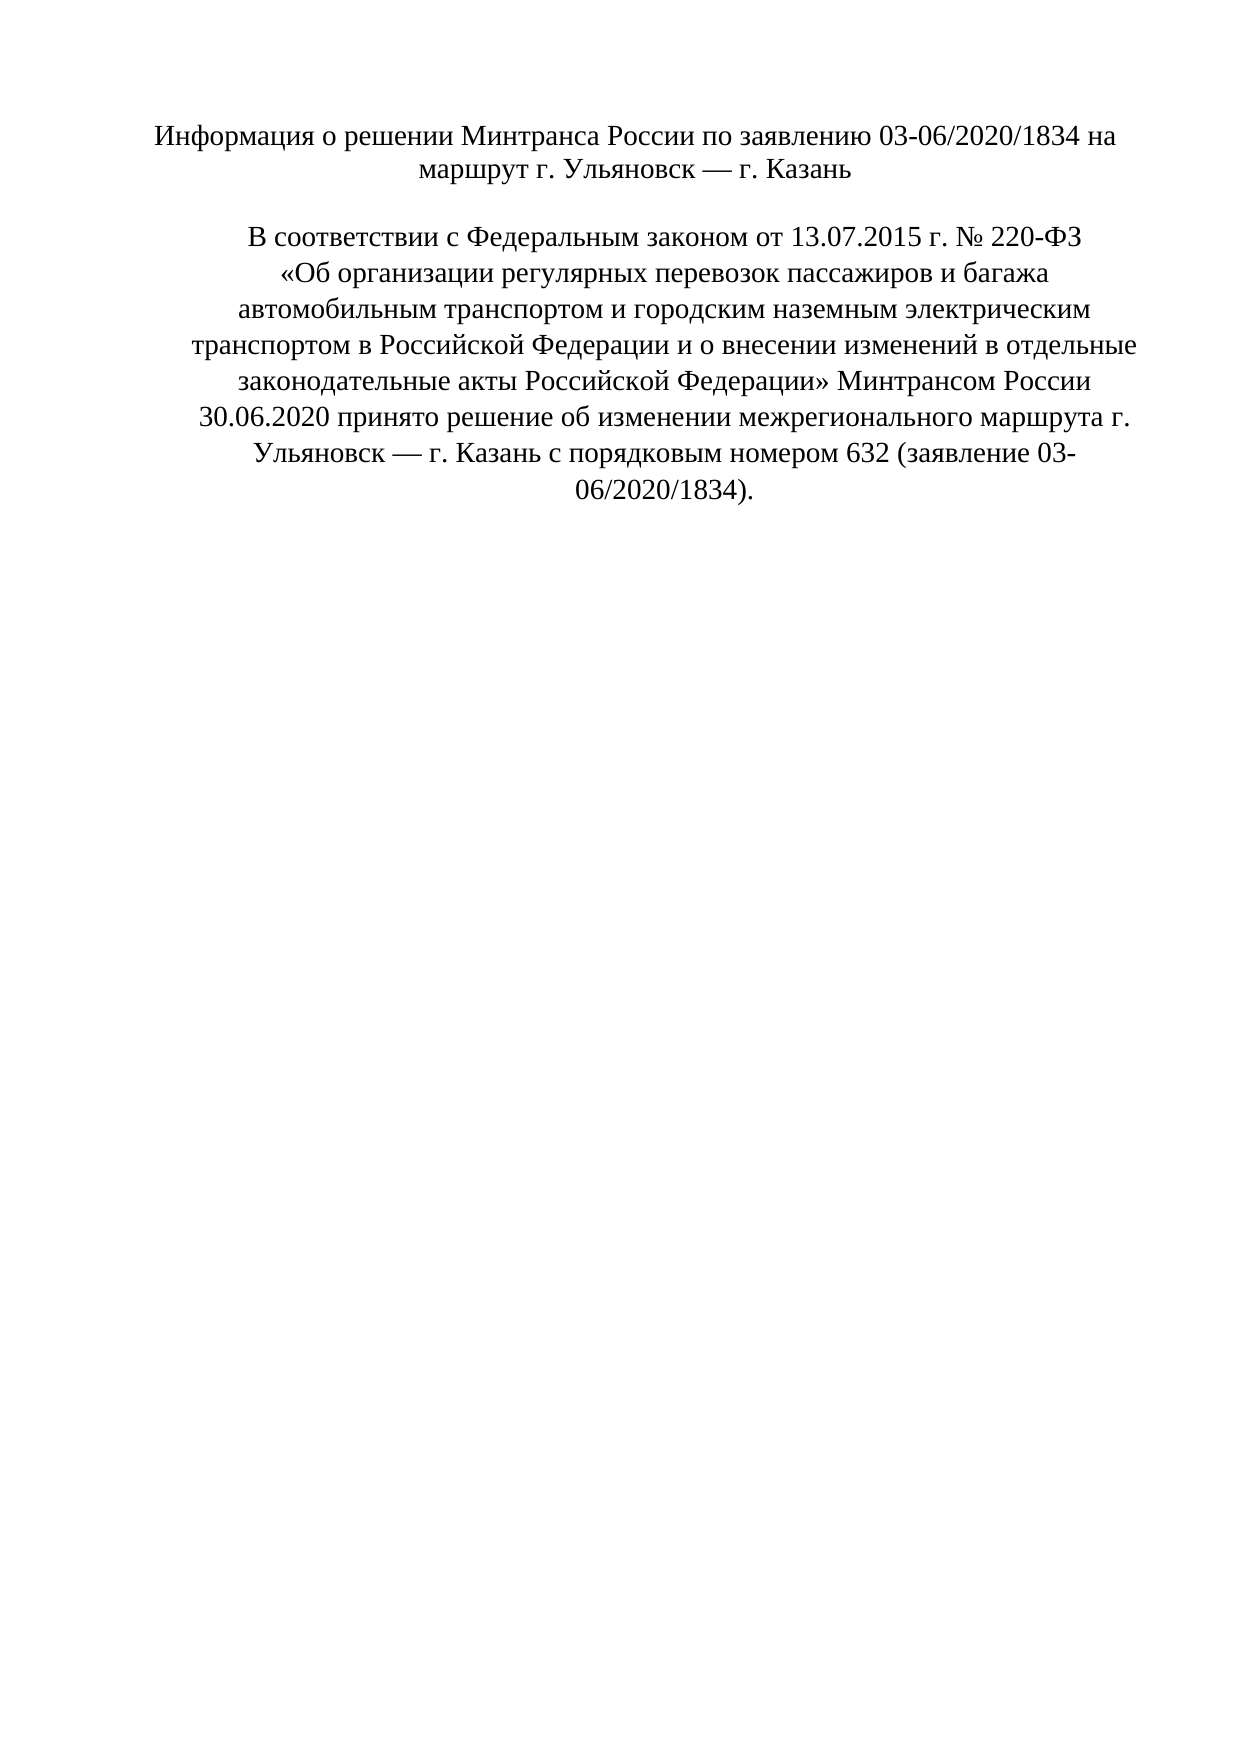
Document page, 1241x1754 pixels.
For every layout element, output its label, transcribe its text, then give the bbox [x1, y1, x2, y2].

text Информация о решении Минтранса России по заявлению 03-06/2020/1834 на маршрут г. Ульяновск — г. Казань [118, 118, 1152, 185]
text В соответствии с Федеральным законом от 13.07.2015 г. № 220-ФЗ «Об организации регулярных перевозок пассажиров и багажа автомобильным транспортом и городским наземным электрическим транспортом в Российской Федерации и о внесении изменений в отдельные законодательные акты Российской Федерации» Минтрансом России 30.06.2020 принято решение об изменении межрегионального маршрута г. Ульяновск — г. Казань с порядковым номером 632 (заявление 03-06/2020/1834). [177, 219, 1152, 505]
